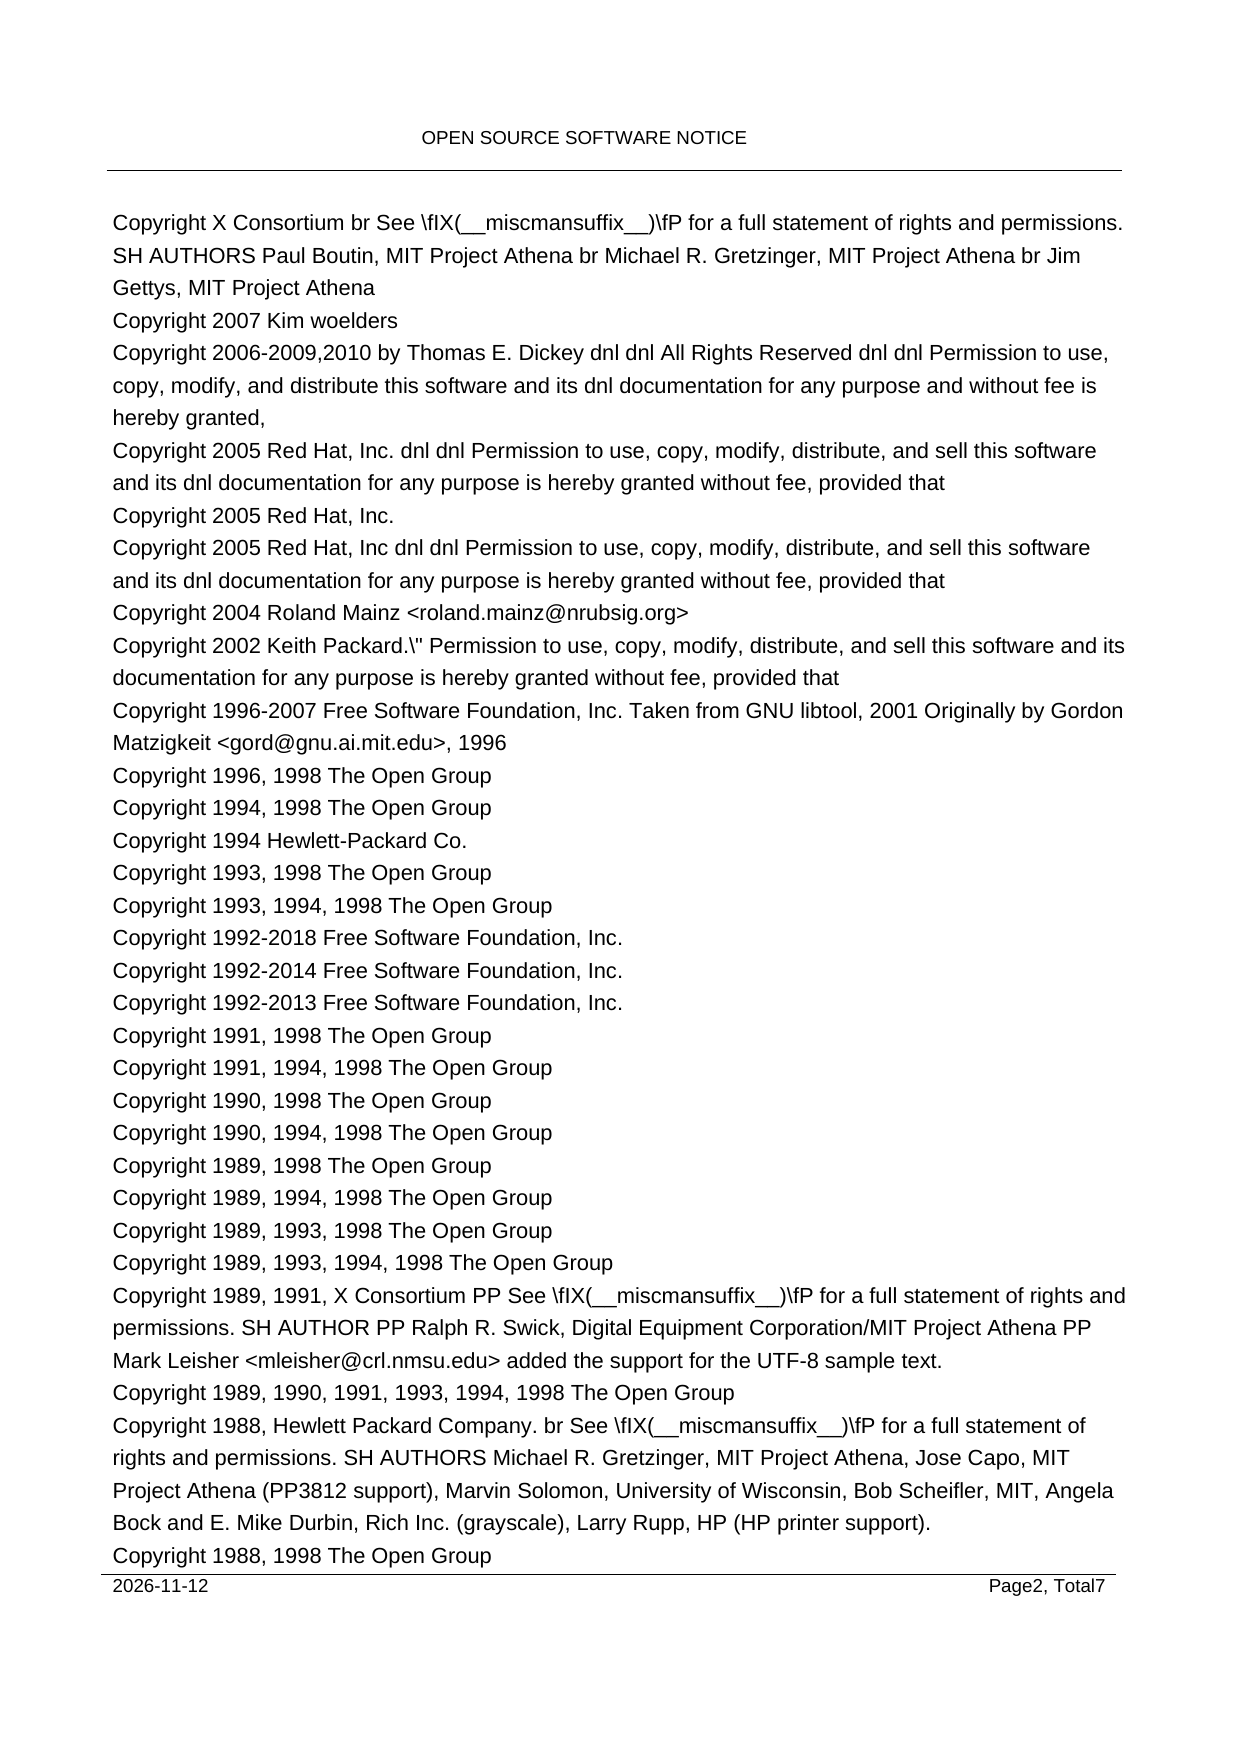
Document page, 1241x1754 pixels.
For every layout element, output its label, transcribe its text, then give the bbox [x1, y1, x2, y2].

text Copyright 1993, 1998 The Open Group [112, 856, 1128, 889]
text Copyright 1989, 1993, 1994, 1998 The Open Group [112, 1246, 1128, 1279]
text Copyright 2006-2009,2010 by Thomas E. Dickey dnl dnl All Rights Reserved dnl dnl Permission to use, copy, modify, and distribute this software and its dnl documentation for any purpose and without fee is hereby granted, [112, 336, 1128, 434]
text Copyright 1996-2007 Free Software Foundation, Inc. Taken from GNU libtool, 2001 Originally by Gordon Matzigkeit <gord@gnu.ai.mit.edu>, 1996 [112, 694, 1128, 759]
text Copyright 2005 Red Hat, Inc. dnl dnl Permission to use, copy, modify, distribute, and sell this software and its dnl documentation for any purpose is hereby granted without fee, provided that [112, 434, 1128, 499]
text Copyright 2005 Red Hat, Inc dnl dnl Permission to use, copy, modify, distribute, and sell this software and its dnl documentation for any purpose is hereby granted without fee, provided that [112, 531, 1128, 596]
text Copyright 1990, 1998 The Open Group [112, 1084, 1128, 1116]
text Copyright 2007 Kim woelders [112, 304, 1128, 336]
text Copyright 1988, Hewlett Packard Company. br See \fIX(__miscmansuffix__)\fP for a full statement of rights and permissions. SH AUTHORS Michael R. Gretzinger, MIT Project Athena, Jose Capo, MIT Project Athena (PP3812 support), Marvin Solomon, University of Wisconsin, Bob Scheifler, MIT, Angela Bock and E. Mike Durbin, Rich Inc. (grayscale), Larry Rupp, HP (HP printer support). [112, 1409, 1128, 1539]
text Copyright 1992-2014 Free Software Foundation, Inc. [112, 954, 1128, 986]
text Copyright 1991, 1998 The Open Group [112, 1019, 1128, 1051]
text Copyright 1989, 1991, X Consortium PP See \fIX(__miscmansuffix__)\fP for a full statement of rights and permissions. SH AUTHOR PP Ralph R. Swick, Digital Equipment Corporation/MIT Project Athena PP Mark Leisher <mleisher@crl.nmsu.edu> added the support for the UTF-8 sample text. [112, 1279, 1128, 1376]
text Copyright 1994, 1998 The Open Group [112, 791, 1128, 824]
text Copyright 2004 Roland Mainz <roland.mainz@nrubsig.org> [112, 596, 1128, 629]
text Copyright 1989, 1993, 1998 The Open Group [112, 1214, 1128, 1246]
text Copyright 1991, 1994, 1998 The Open Group [112, 1051, 1128, 1084]
text Copyright 1988, 1998 The Open Group [112, 1539, 1128, 1571]
text Copyright 2005 Red Hat, Inc. [112, 499, 1128, 531]
text Copyright 1993, 1994, 1998 The Open Group [112, 889, 1128, 921]
text Copyright 1994 Hewlett-Packard Co. [112, 824, 1128, 856]
text Copyright 1990, 1994, 1998 The Open Group [112, 1116, 1128, 1149]
text Copyright X Consortium br See \fIX(__miscmansuffix__)\fP for a full statement of rights and permissions. SH AUTHORS Paul Boutin, MIT Project Athena br Michael R. Gretzinger, MIT Project Athena br Jim Gettys, MIT Project Athena [112, 206, 1128, 304]
text Copyright 1996, 1998 The Open Group [112, 759, 1128, 791]
text Copyright 1989, 1998 The Open Group [112, 1149, 1128, 1181]
text Copyright 1989, 1994, 1998 The Open Group [112, 1181, 1128, 1214]
text Copyright 1992-2018 Free Software Foundation, Inc. [112, 921, 1128, 954]
text Copyright 1989, 1990, 1991, 1993, 1994, 1998 The Open Group [112, 1376, 1128, 1409]
text Copyright 2002 Keith Packard.\" Permission to use, copy, modify, distribute, and sell this software and its documentation for any purpose is hereby granted without fee, provided that [112, 629, 1128, 694]
text Copyright 1992-2013 Free Software Foundation, Inc. [112, 986, 1128, 1019]
